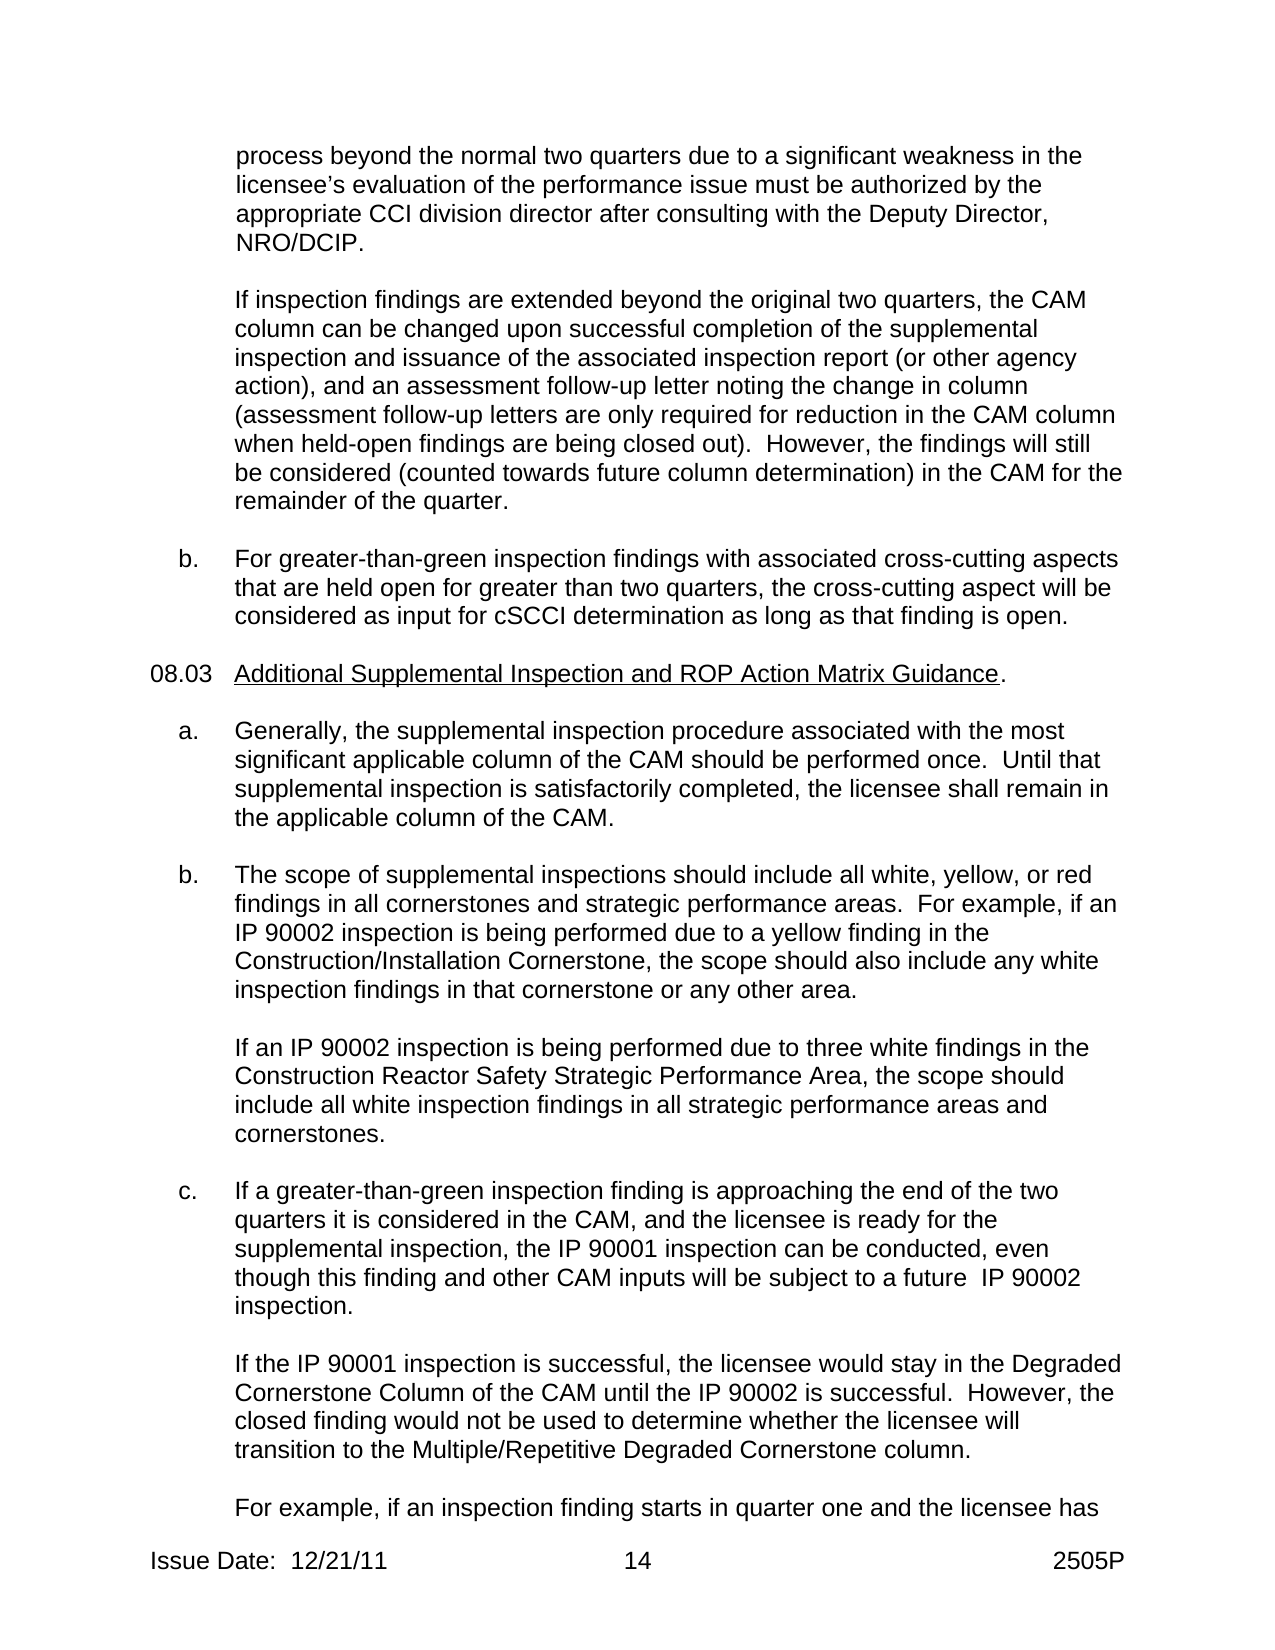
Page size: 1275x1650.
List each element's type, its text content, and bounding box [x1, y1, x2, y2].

text b. The scope of supplemental inspections should include all white, yellow, or red findings in all cornerstones and strategic performance areas. For example, if an IP 90002 inspection is being performed due to a yellow finding in the Construction/Installation Cornerstone, the scope should also include any white inspection findings in that cornerstone or any other area. [178, 860, 1125, 1004]
text If the IP 90001 inspection is successful, the licensee would stay in the Degraded Cornerstone Column of the CAM until the IP 90002 is successful. However, the closed finding would not be used to determine whether the licensee will transition to the Multiple/Repetitive Degraded Cornerstone column. [234, 1349, 1125, 1464]
text a. Generally, the supplemental inspection procedure associated with the most significant applicable column of the CAM should be performed once. Until that supplemental inspection is satisfactorily completed, the licensee shall remain in the applicable column of the CAM. [178, 716, 1125, 831]
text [234, 1492, 1125, 1521]
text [234, 141, 1125, 256]
text If an IP 90002 inspection is being performed due to three white findings in the Construction Reactor Safety Strategic Performance Area, the scope should include all white inspection findings in all strategic performance areas and cornerstones. [234, 1032, 1125, 1147]
text If inspection findings are extended beyond the original two quarters, the CAM column can be changed upon successful completion of the supplemental inspection and issuance of the associated inspection report (or other agency action), and an assessment follow-up letter noting the change in column (assessment follow-up letters are only required for reduction in the CAM column when held-open findings are being closed out). However, the findings will still be considered (counted towards future column determination) in the CAM for the remainder of the quarter. [178, 285, 1125, 515]
text c. If a greater-than-green inspection finding is approaching the end of the two quarters it is considered in the CAM, and the licensee is ready for the supplemental inspection, the IP 90001 inspection can be conducted, even though this finding and other CAM inputs will be subject to a future IP 90002 inspection. [178, 1176, 1125, 1320]
text 08.03 Additional Supplemental Inspection and ROP Action Matrix Guidance. [150, 659, 1125, 687]
text b. For greater-than-green inspection findings with associated cross-cutting aspects that are held open for greater than two quarters, the cross-cutting aspect will be considered as input for cSCCI determination as long as that finding is open. [178, 544, 1125, 630]
